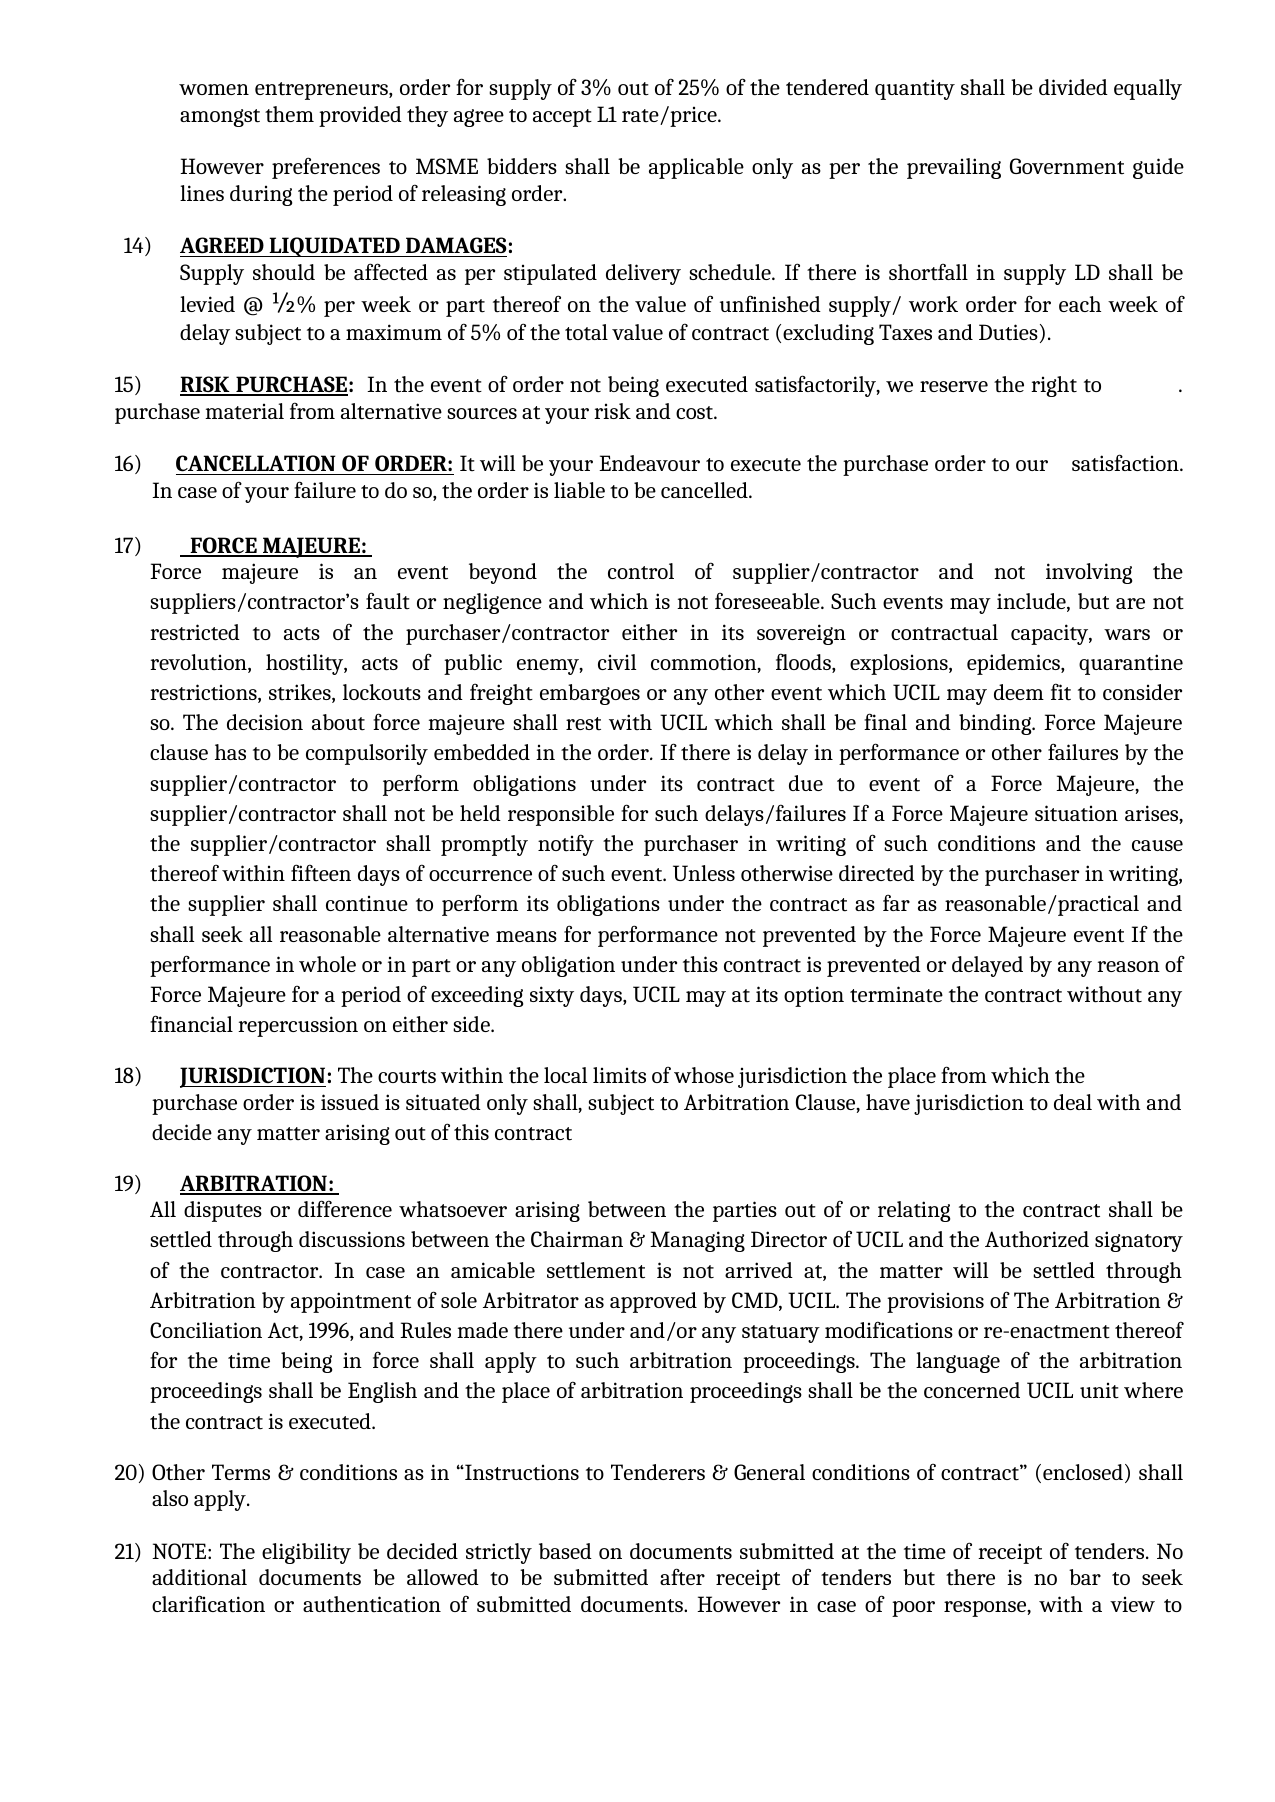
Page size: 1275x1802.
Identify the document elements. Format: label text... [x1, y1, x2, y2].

list FORCE MAJEURE: [114, 533, 1185, 559]
list RISK PURCHASE: In the event of order not being executed satisfactorily, we reserve the right to . purchase material from alternative sources at your risk and cost. [114, 372, 1185, 425]
text All disputes or difference whatsoever arising between the parties out of or relating to the contract shall be settled through discussions between the Chairman & Managing Director of UCIL and the Authorized signatory of the contractor. In case an amicable settlement is not arrived at, the matter will be settled through Arbitration by appointment of sole Arbitrator as approved by CMD, UCIL. The provisions of The Arbitration & Conciliation Act, 1996, and Rules made there under and/or any statuary modifications or re-enactment thereof for the time being in force shall apply to such arbitration proceedings. The language of the arbitration proceedings shall be English and the place of arbitration proceedings shall be the concerned UCIL unit where the contract is executed. [150, 1197, 1185, 1435]
text Force majeure is an event beyond the control of supplier/contractor and not involving the suppliers/contractor’s fault or negligence and which is not foreseeable. Such events may include, but are not restricted to acts of the purchaser/contractor either in its sovereign or contractual capacity, wars or revolution, hostility, acts of public enemy, civil commotion, floods, explosions, epidemics, quarantine restrictions, strikes, lockouts and freight embargoes or any other event which UCIL may deem fit to consider so. The decision about force majeure shall rest with UCIL which shall be final and binding. Force Majeure clause has to be compulsorily embedded in the order. If there is delay in performance or other failures by the supplier/contractor to perform obligations under its contract due to event of a Force Majeure, the supplier/contractor shall not be held responsible for such delays/failures If a Force Majeure situation arises, the supplier/contractor shall promptly notify the purchaser in writing of such conditions and the cause thereof within fifteen days of occurrence of such event. Unless otherwise directed by the purchaser in writing, the supplier shall continue to perform its obligations under the contract as far as reasonable/practical and shall seek all reasonable alternative means for performance not prevented by the Force Majeure event If the performance in whole or in part or any obligation under this contract is prevented or delayed by any reason of Force Majeure for a period of exceeding sixty days, UCIL may at its option terminate the contract without any financial repercussion on either side. [150, 559, 1185, 1038]
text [152, 75, 1185, 128]
list Other Terms & conditions as in “Instructions to Tenderers & General conditions of contract” (enclosed) shall also apply. [114, 1459, 1185, 1512]
list ARBITRATION: [114, 1171, 1185, 1197]
list JURISDICTION: The courts within the local limits of whose jurisdiction the place from which the [114, 1063, 1185, 1089]
text However preferences to MSME bidders shall be applicable only as per the prevailing Government guide lines during the period of releasing order. [152, 154, 1185, 207]
list Supply should be affected as per stipulated delivery schedule. If there is shortfall in supply LD shall be levied @ ½% per week or part thereof on the value of unfinished supply/ work order for each week of delay subject to a maximum of 5% of the total value of contract (excluding Taxes and Duties). [180, 259, 1185, 346]
list AGREED LIQUIDATED DAMAGES: [124, 233, 1185, 259]
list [114, 1539, 1185, 1618]
text purchase order is issued is situated only shall, subject to Arbitration Clause, have jurisdiction to deal with and decide any matter arising out of this contract [152, 1089, 1185, 1146]
list CANCELLATION OF ORDER: It will be your Endeavour to execute the purchase order to our satisfaction. In case of your failure to do so, the order is liable to be cancelled. [114, 451, 1185, 504]
